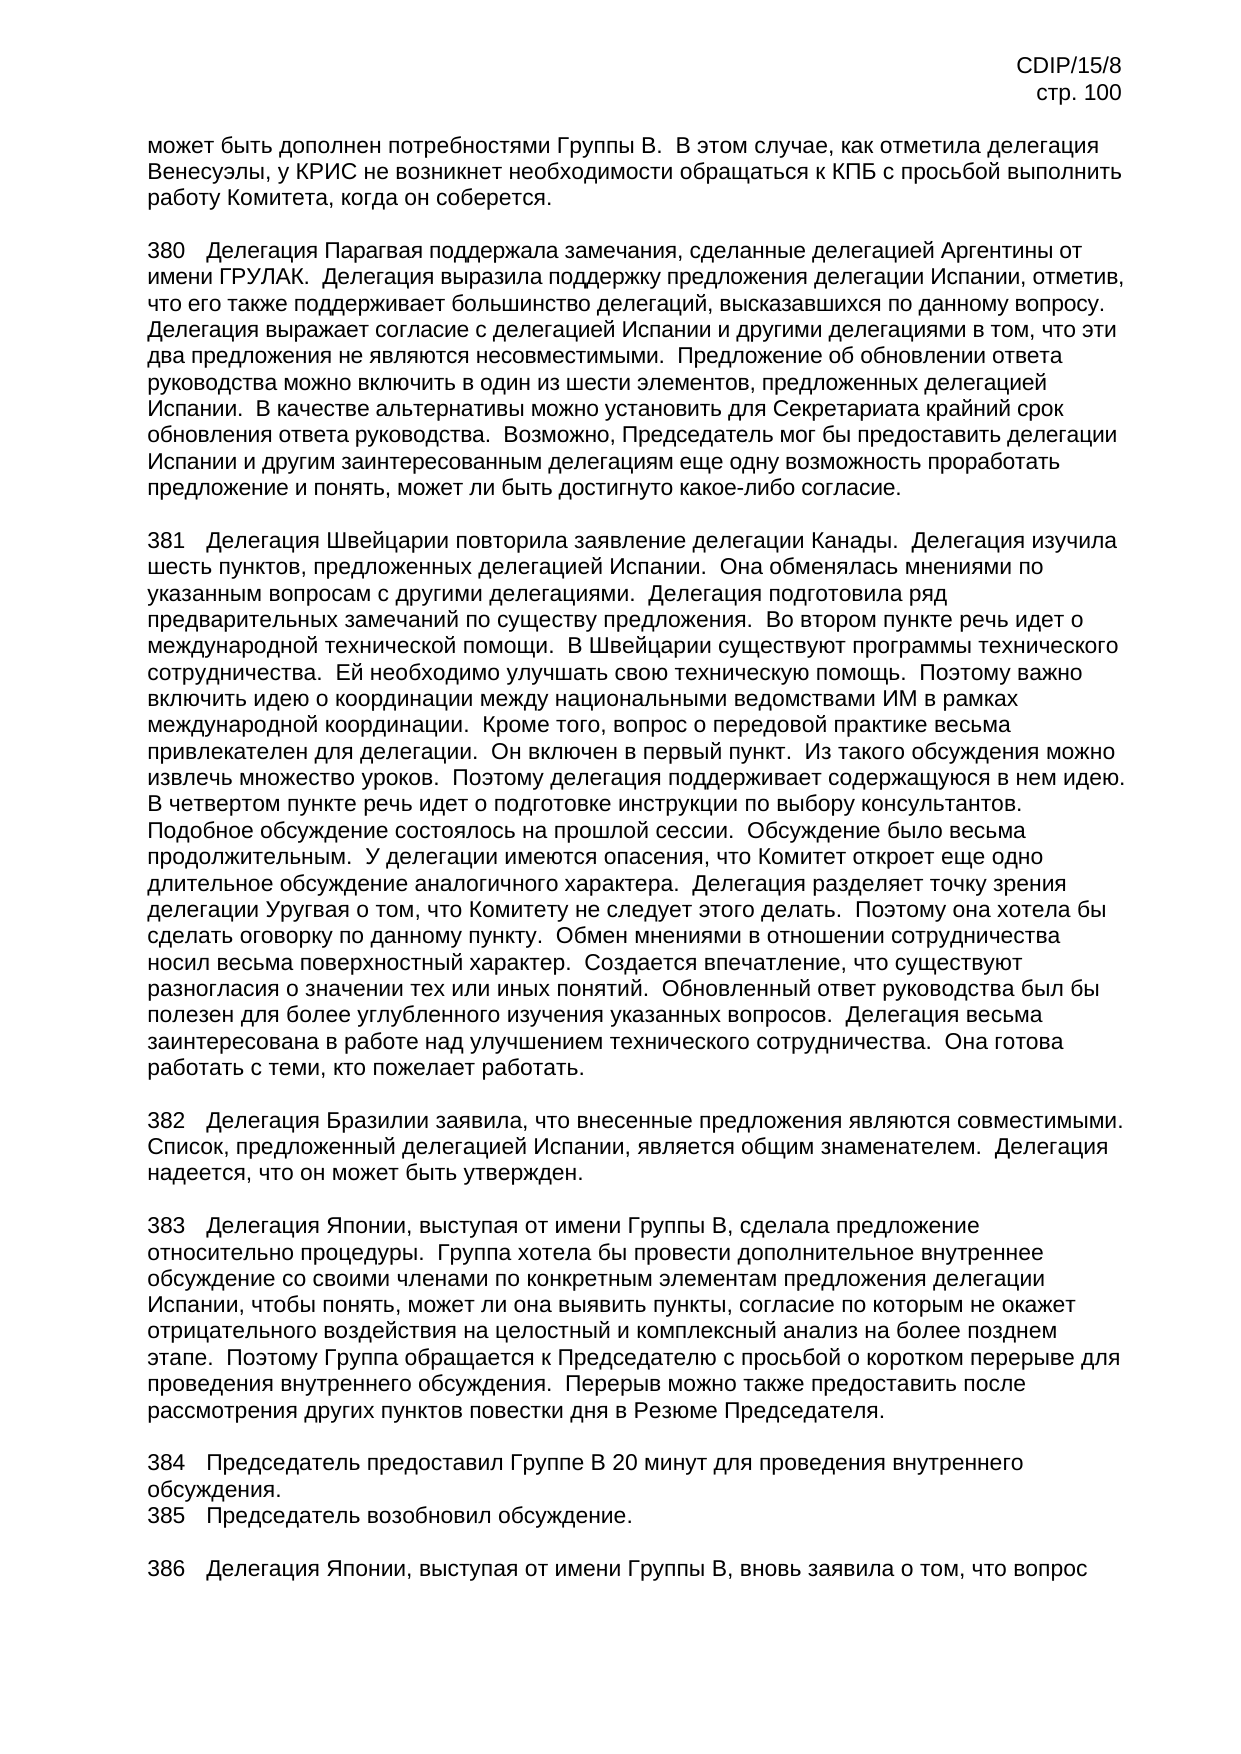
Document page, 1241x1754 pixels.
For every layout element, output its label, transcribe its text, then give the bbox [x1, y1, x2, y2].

text Делегация Японии, выступая от имени Группы B, сделала предложение относительно процедуры. Группа хотела бы провести дополнительное внутреннее обсуждение со своими членами по конкретным элементам предложения делегации Испании, чтобы понять, может ли она выявить пункты, согласие по которым не окажет отрицательного воздействия на целостный и комплексный анализ на более позднем этапе. Поэтому Группа обращается к Председателю с просьбой о коротком перерыве для проведения внутреннего обсуждения. Перерыв можно также предоставить после рассмотрения других пунктов повестки дня в Резюме Председателя. [147, 1212, 1126, 1423]
text Председатель возобновил обсуждение. [147, 1502, 1126, 1528]
text Председатель предоставил Группе B 20 минут для проведения внутреннего обсуждения. [147, 1449, 1126, 1502]
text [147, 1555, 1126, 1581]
text Делегация Швейцарии повторила заявление делегации Канады. Делегация изучила шесть пунктов, предложенных делегацией Испании. Она обменялась мнениями по указанным вопросам с другими делегациями. Делегация подготовила ряд предварительных замечаний по существу предложения. Во втором пункте речь идет о международной технической помощи. В Швейцарии существуют программы технического сотрудничества. Ей необходимо улучшать свою техническую помощь. Поэтому важно включить идею о координации между национальными ведомствами ИМ в рамках международной координации. Кроме того, вопрос о передовой практике весьма привлекателен для делегации. Он включен в первый пункт. Из такого обсуждения можно извлечь множество уроков. Поэтому делегация поддерживает содержащуюся в нем идею. В четвертом пункте речь идет о подготовке инструкции по выбору консультантов. Подобное обсуждение состоялось на прошлой сессии. Обсуждение было весьма продолжительным. У делегации имеются опасения, что Комитет откроет еще одно длительное обсуждение аналогичного характера. Делегация разделяет точку зрения делегации Уругвая о том, что Комитету не следует этого делать. Поэтому она хотела бы сделать оговорку по данному пункту. Обмен мнениями в отношении сотрудничества носил весьма поверхностный характер. Создается впечатление, что существуют разногласия о значении тех или иных понятий. Обновленный ответ руководства был бы полезен для более углубленного изучения указанных вопросов. Делегация весьма заинтересована в работе над улучшением технического сотрудничества. Она готова работать с теми, кто пожелает работать. [147, 527, 1126, 1080]
text Делегация Бразилии заявила, что внесенные предложения являются совместимыми. Список, предложенный делегацией Испании, является общим знаменателем. Делегация надеется, что он может быть утвержден. [147, 1107, 1126, 1186]
text Делегация Парагвая поддержала замечания, сделанные делегацией Аргентины от имени ГРУЛАК. Делегация выразила поддержку предложения делегации Испании, отметив, что его также поддерживает большинство делегаций, высказавшихся по данному вопросу. Делегация выражает согласие с делегацией Испании и другими делегациями в том, что эти два предложения не являются несовместимыми. Предложение об обновлении ответа руководства можно включить в один из шести элементов, предложенных делегацией Испании. В качестве альтернативы можно установить для Секретариата крайний срок обновления ответа руководства. Возможно, Председатель мог бы предоставить делегации Испании и другим заинтересованным делегациям еще одну возможность проработать предложение и понять, может ли быть достигнуто какое-либо согласие. [147, 237, 1126, 501]
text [147, 132, 1126, 211]
